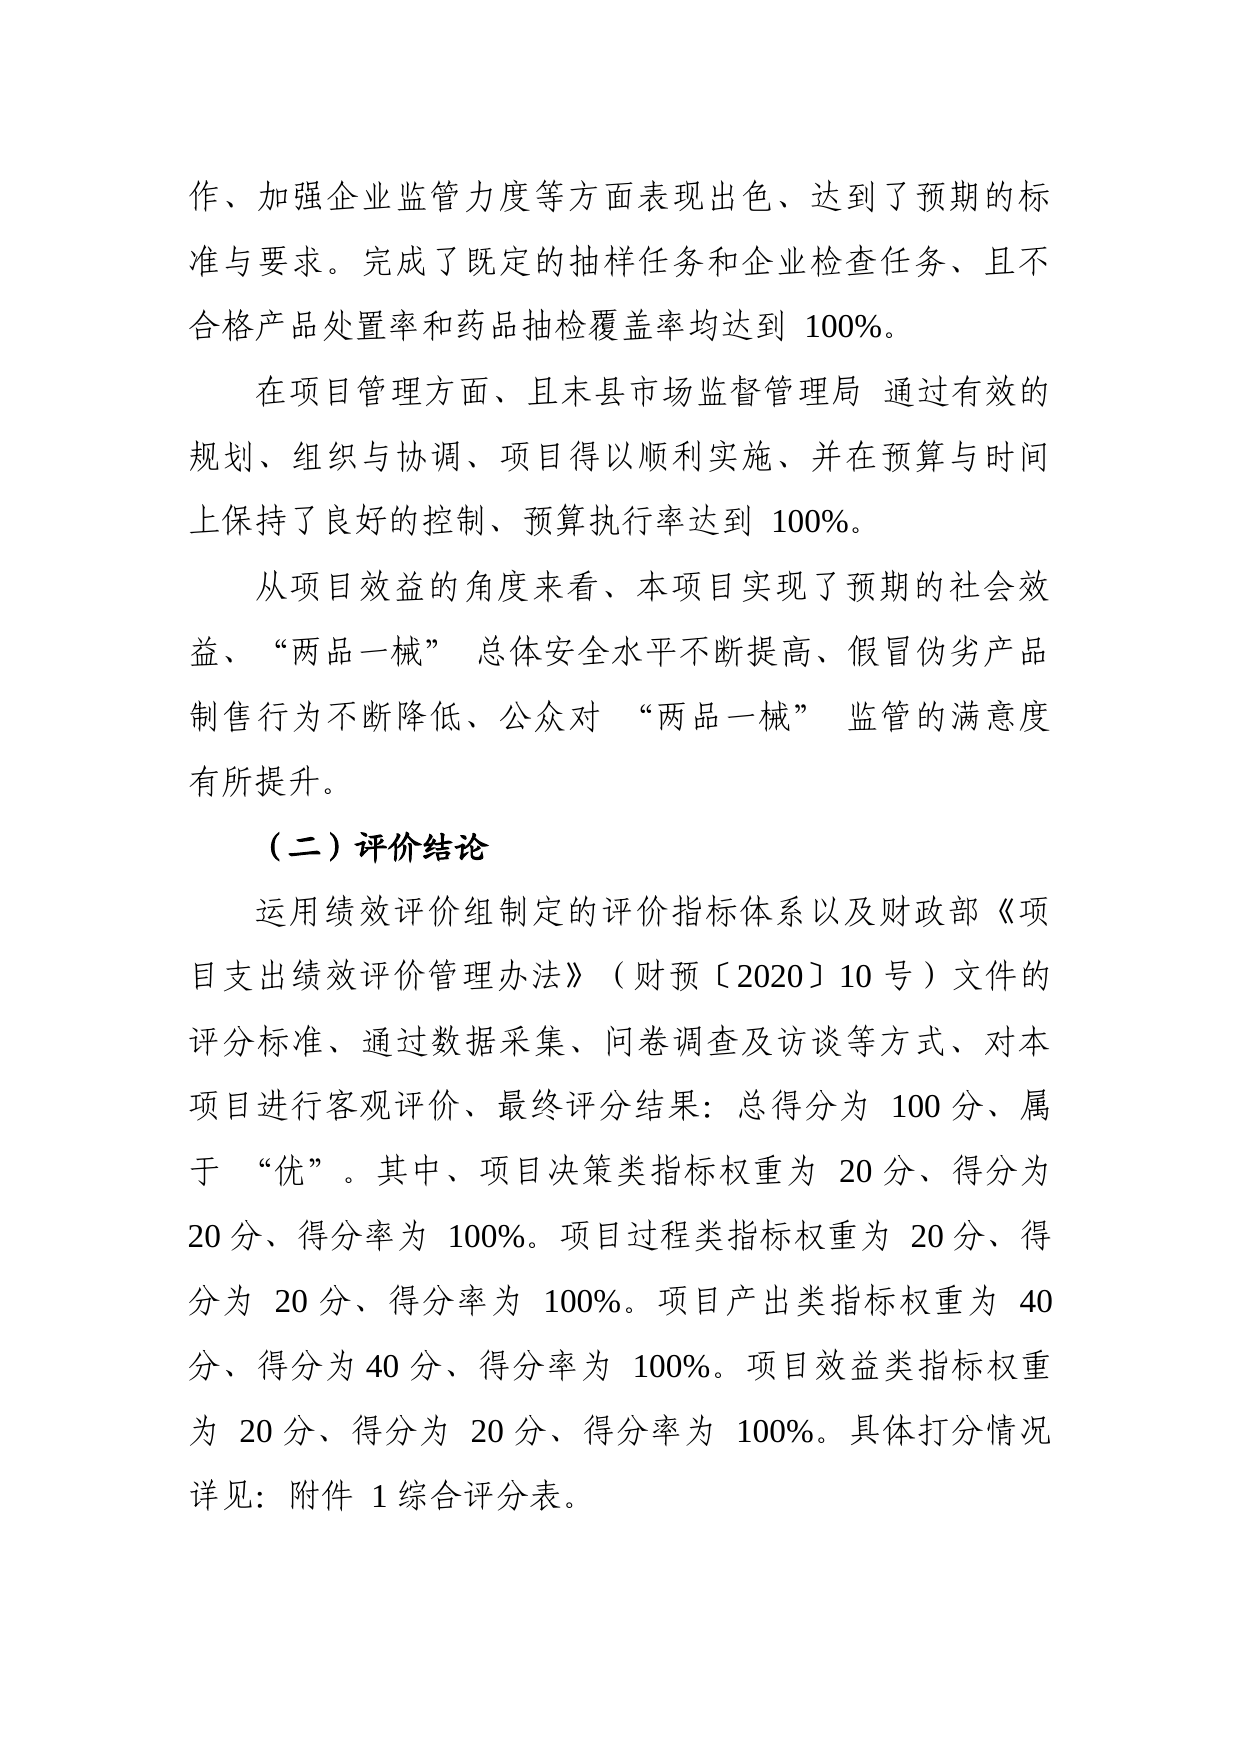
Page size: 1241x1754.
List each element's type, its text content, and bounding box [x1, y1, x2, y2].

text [187, 162, 1053, 357]
subtitle （二）评价结论 [187, 812, 1053, 877]
text 从项目效益的角度来看、本项目实现了预期的社会效益、“两品一械” 总体安全水平不断提高、假冒伪劣产品制售行为不断降低、公众对 “两品一械” 监管的满意度有所提升。 [187, 552, 1053, 812]
text 运用绩效评价组制定的评价指标体系以及财政部《项目支出绩效评价管理办法》（财预〔2020〕10 号）文件的评分标准、通过数据采集、问卷调查及访谈等方式、对本项目进行客观评价、最终评分结果：总得分为 100 分、属于 “优”。其中、项目决策类指标权重为 20 分、得分为20 分、得分率为 100%。项目过程类指标权重为 20 分、得分为 20 分、得分率为 100%。项目产出类指标权重为 40 分、得分为40 分、得分率为 100%。项目效益类指标权重为 20 分、得分为 20 分、得分率为 100%。具体打分情况详见：附件 1 综合评分表。 [187, 877, 1053, 1527]
text 在项目管理方面、且末县市场监督管理局 通过有效的规划、组织与协调、项目得以顺利实施、并在预算与时间上保持了良好的控制、预算执行率达到 100%。 [187, 357, 1053, 552]
